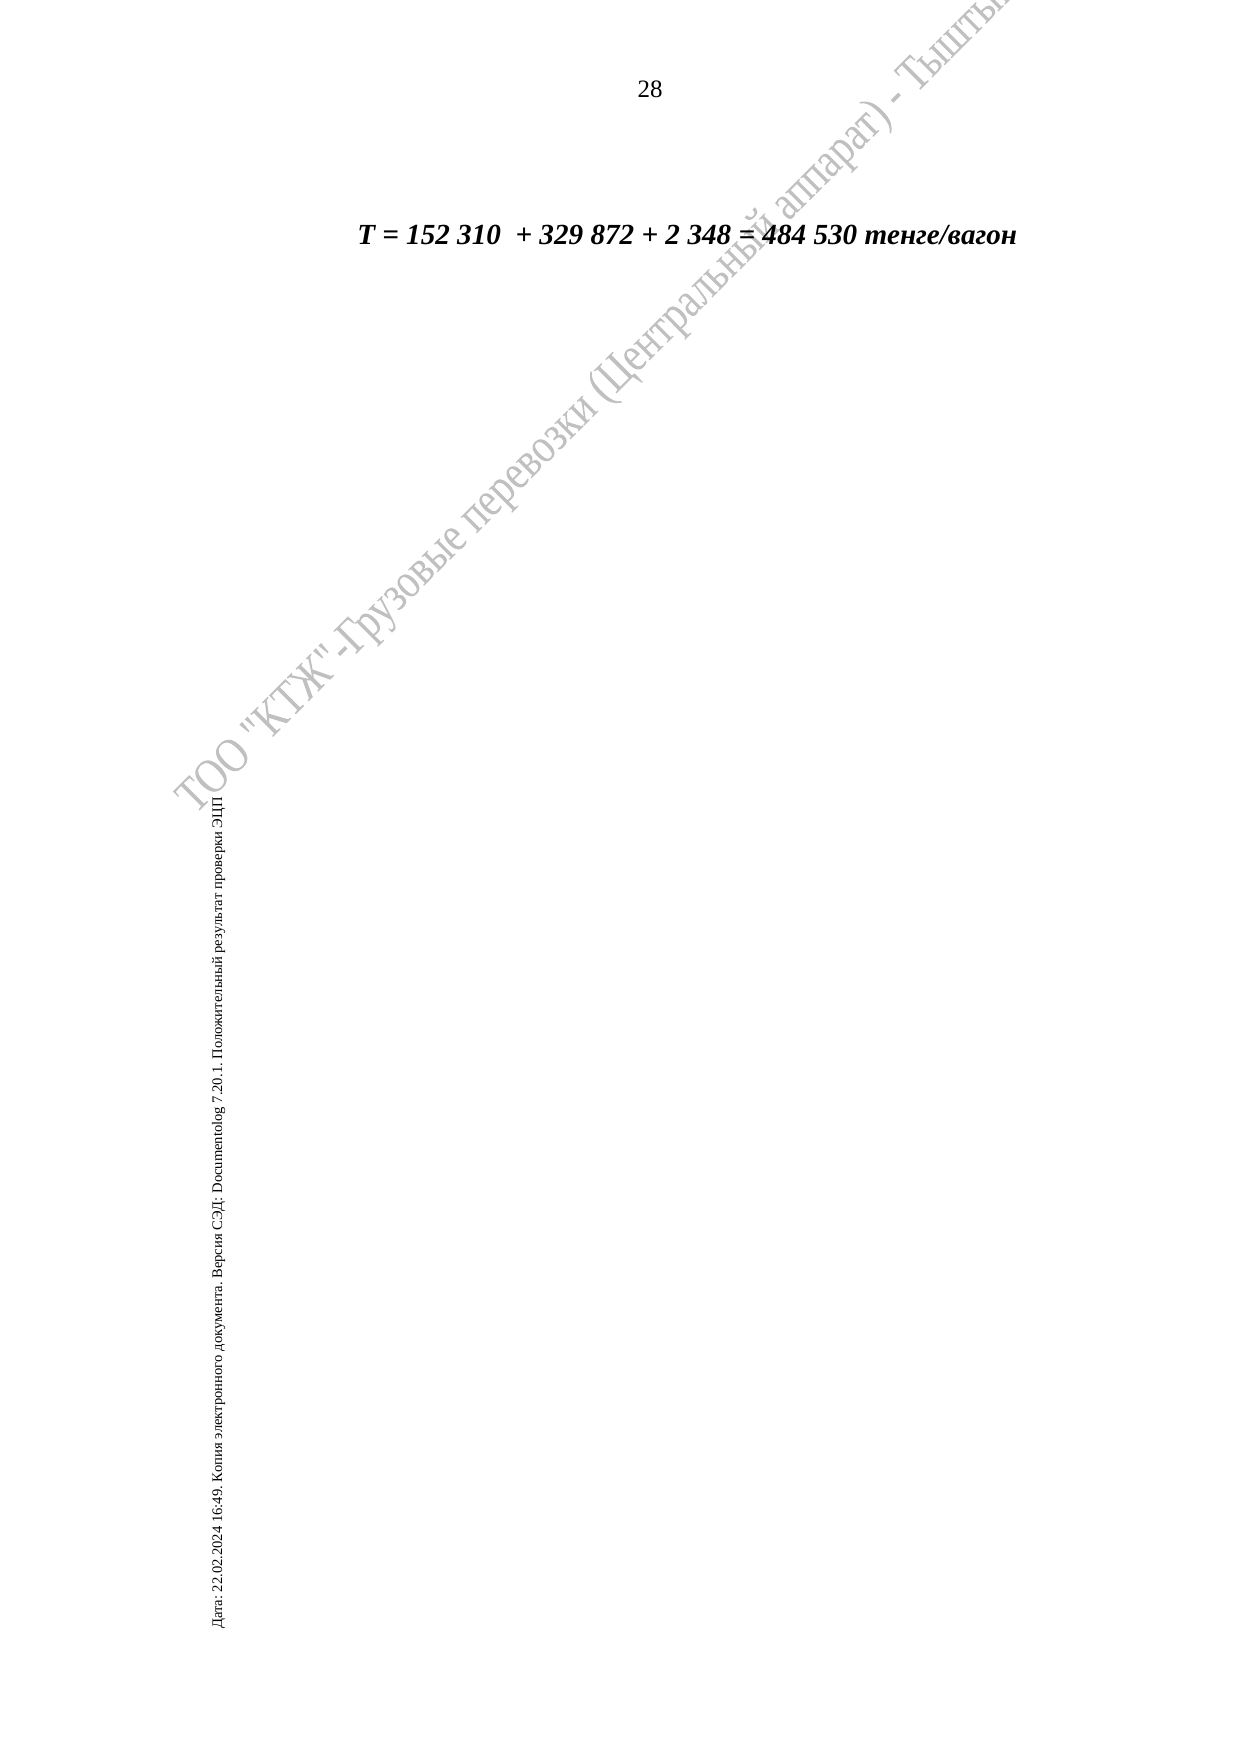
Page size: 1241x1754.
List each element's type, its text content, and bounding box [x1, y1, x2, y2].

list Т = 152 310 + 329 872 + 2 348 = 484 530 тенге/вагон [223, 217, 1152, 250]
